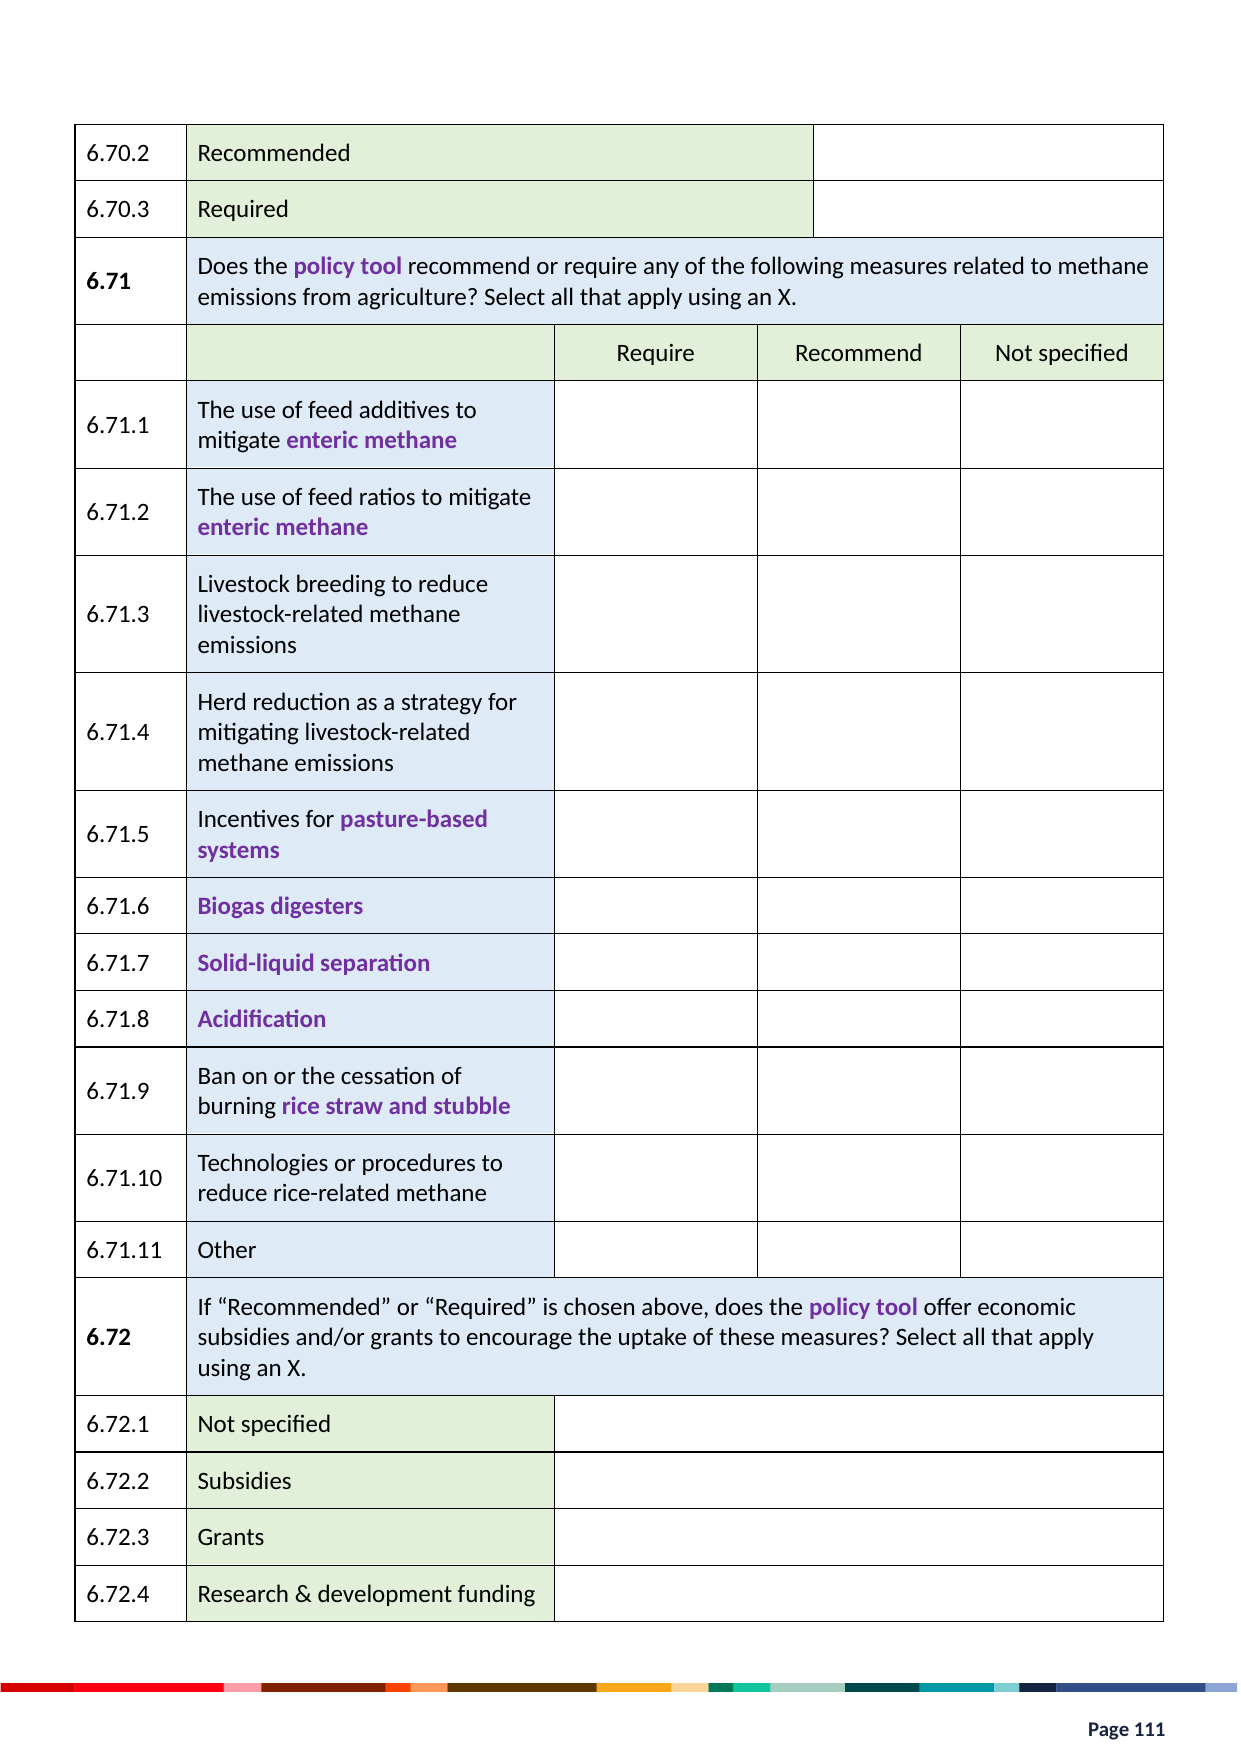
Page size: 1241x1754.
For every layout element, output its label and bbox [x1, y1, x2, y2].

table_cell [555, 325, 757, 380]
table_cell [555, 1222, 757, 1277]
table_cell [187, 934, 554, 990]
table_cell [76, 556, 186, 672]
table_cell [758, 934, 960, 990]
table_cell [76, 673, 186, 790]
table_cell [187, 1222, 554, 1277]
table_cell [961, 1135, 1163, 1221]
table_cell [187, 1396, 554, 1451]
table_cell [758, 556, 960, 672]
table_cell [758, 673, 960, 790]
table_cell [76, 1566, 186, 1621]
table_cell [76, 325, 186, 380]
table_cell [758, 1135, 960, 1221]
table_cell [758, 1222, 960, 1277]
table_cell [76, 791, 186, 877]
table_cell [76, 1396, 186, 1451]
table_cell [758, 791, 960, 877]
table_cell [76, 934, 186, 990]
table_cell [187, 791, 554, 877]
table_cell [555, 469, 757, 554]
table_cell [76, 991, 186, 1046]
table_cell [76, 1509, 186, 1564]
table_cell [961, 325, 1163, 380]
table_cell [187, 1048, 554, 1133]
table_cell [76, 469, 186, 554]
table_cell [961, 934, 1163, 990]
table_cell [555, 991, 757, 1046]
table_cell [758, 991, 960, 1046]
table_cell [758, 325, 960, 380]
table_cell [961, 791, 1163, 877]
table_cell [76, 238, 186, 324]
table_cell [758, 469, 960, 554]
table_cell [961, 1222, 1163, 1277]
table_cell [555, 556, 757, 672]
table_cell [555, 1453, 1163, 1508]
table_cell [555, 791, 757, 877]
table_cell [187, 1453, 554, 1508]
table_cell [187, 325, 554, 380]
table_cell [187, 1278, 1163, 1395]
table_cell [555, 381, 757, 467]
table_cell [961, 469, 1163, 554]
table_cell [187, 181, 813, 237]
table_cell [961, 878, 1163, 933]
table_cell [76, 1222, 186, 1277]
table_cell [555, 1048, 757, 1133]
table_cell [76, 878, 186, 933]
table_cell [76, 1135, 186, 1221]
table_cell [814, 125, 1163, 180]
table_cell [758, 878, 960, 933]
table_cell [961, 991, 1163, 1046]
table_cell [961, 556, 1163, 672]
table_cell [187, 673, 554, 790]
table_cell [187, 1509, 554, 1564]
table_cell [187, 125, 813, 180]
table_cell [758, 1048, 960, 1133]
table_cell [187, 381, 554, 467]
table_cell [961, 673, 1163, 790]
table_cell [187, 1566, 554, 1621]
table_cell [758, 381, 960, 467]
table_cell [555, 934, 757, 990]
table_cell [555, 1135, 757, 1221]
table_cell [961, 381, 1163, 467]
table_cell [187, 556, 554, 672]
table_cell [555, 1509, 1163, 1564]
picture [0, 1683, 1236, 1692]
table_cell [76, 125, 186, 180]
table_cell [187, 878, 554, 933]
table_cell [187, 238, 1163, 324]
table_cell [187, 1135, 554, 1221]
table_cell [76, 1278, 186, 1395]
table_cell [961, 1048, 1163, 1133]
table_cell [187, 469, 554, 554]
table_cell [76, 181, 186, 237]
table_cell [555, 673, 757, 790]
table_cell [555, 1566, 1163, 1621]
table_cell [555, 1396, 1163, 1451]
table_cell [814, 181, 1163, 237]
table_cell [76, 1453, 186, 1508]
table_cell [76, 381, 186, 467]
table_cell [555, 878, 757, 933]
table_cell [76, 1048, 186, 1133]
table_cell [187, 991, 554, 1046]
